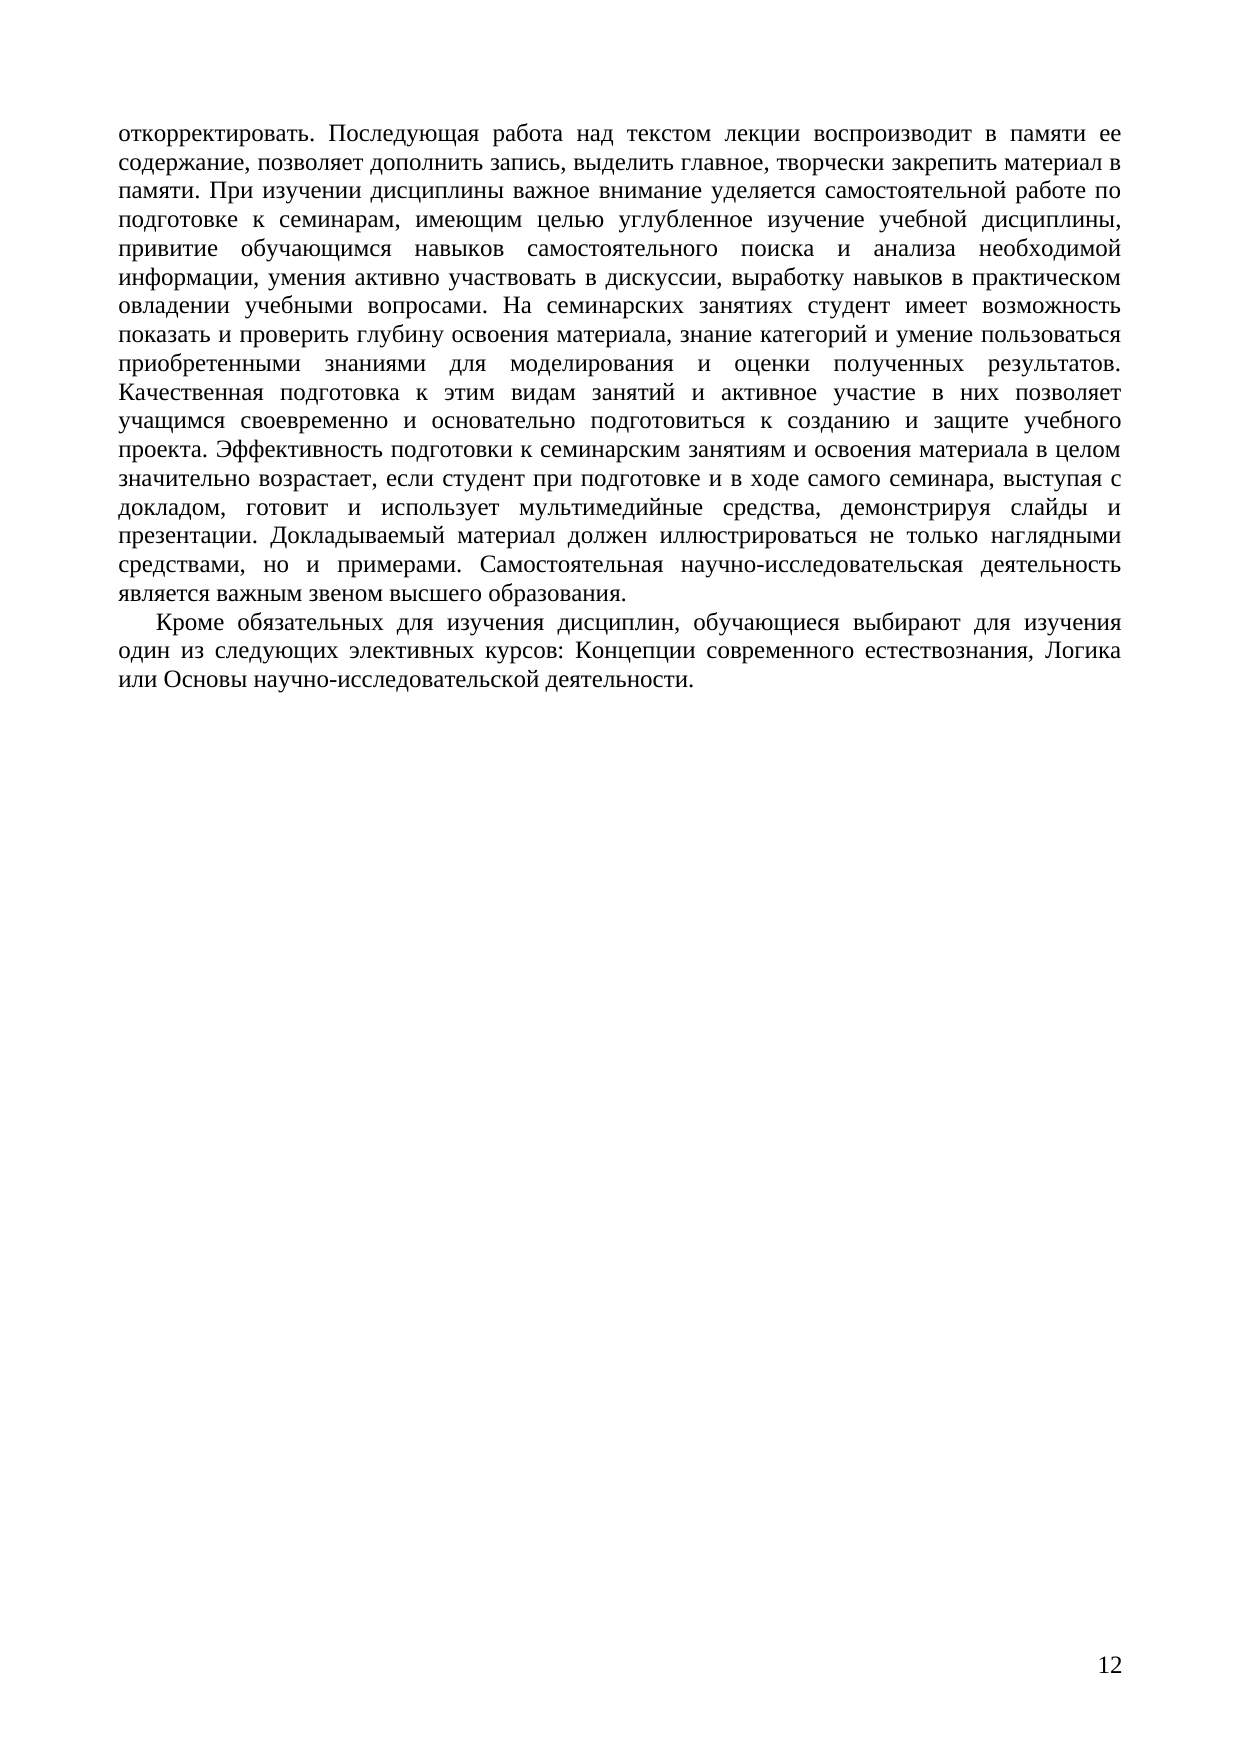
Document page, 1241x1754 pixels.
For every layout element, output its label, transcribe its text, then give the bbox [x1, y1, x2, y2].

text Кроме обязательных для изучения дисциплин, обучающиеся выбирают для изучения один из следующих элективных курсов: Концепции современного естествознания, Логика или Основы научно-исследовательской деятельности. [118, 607, 1122, 693]
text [118, 118, 1122, 607]
